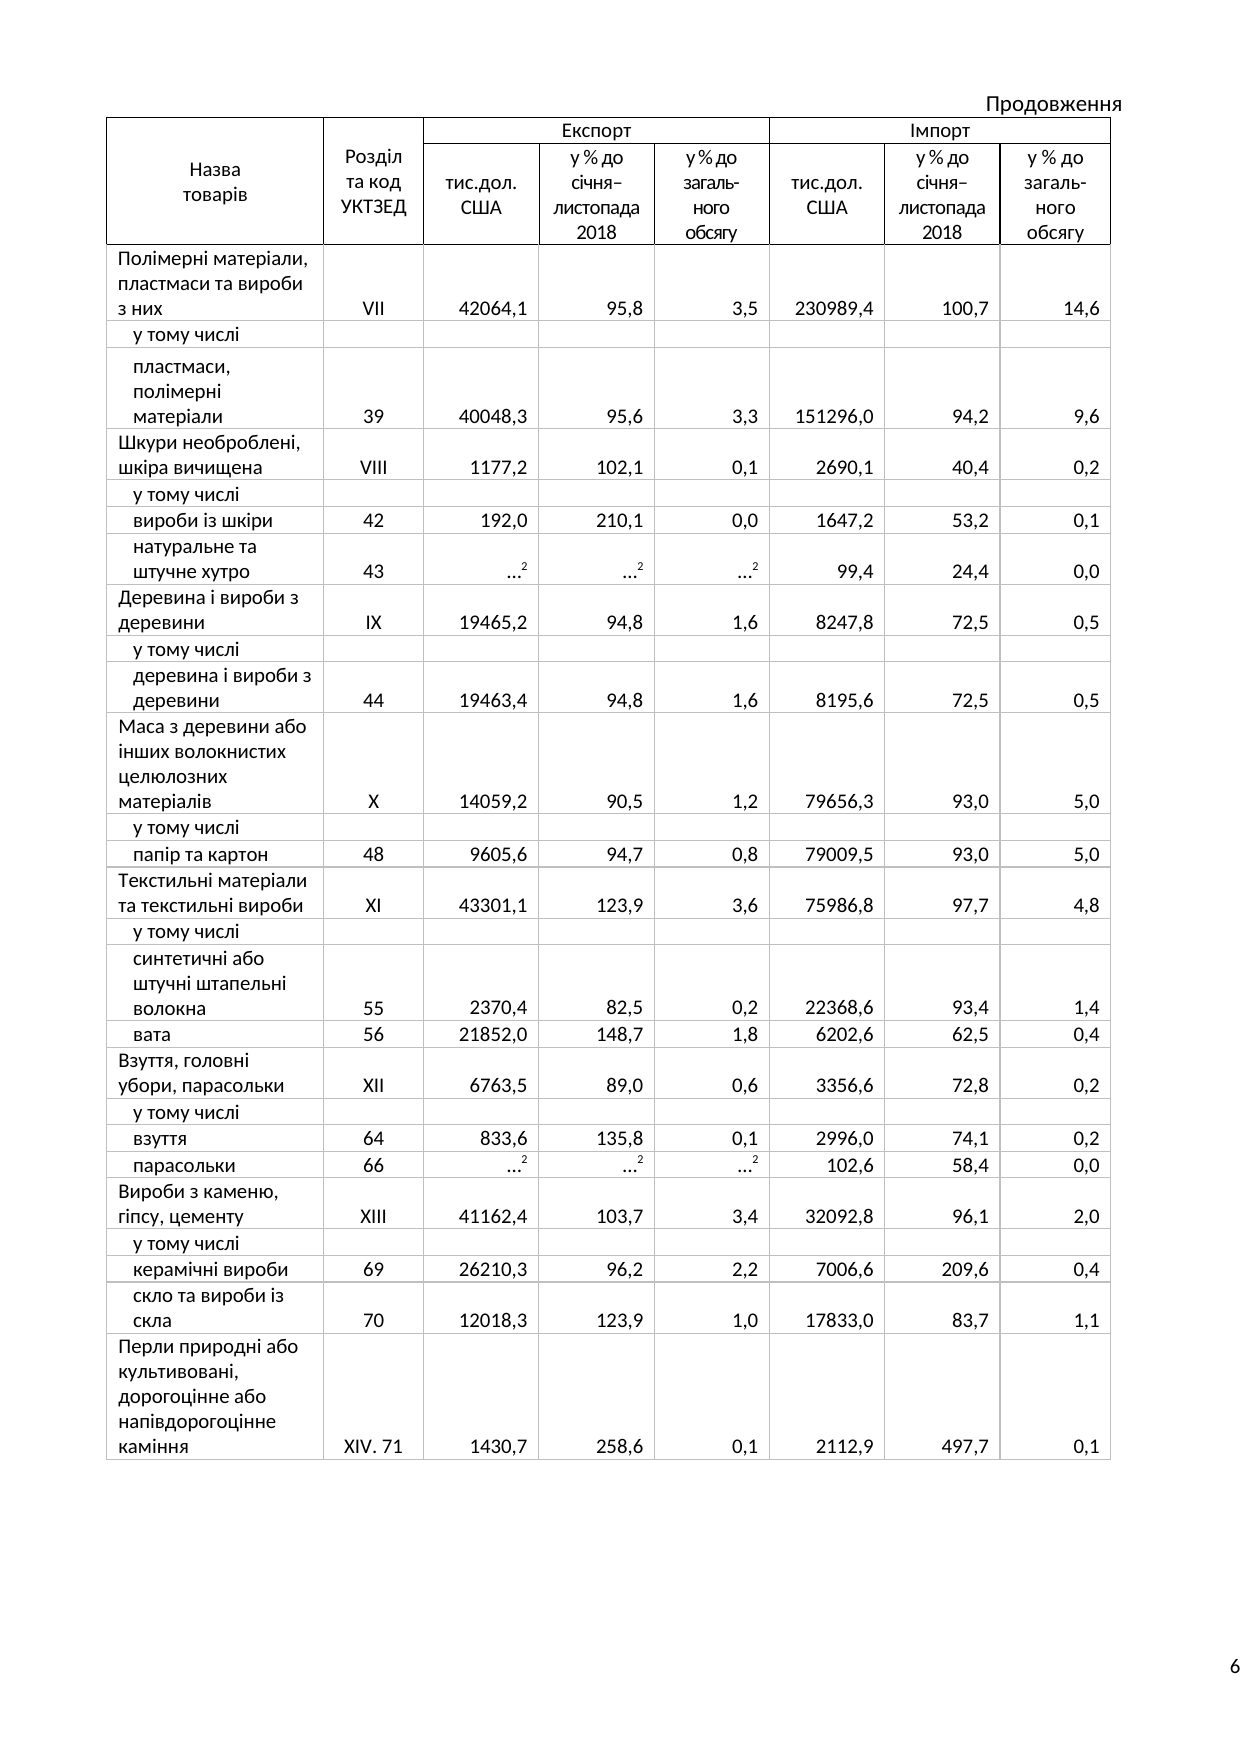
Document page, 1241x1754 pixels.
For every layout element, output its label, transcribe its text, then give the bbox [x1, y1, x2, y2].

table_cell Взуття, головні убори, парасольки [107, 1048, 323, 1098]
table_cell вироби із шкіри [107, 507, 323, 532]
table_cell тис.дол. США [770, 144, 884, 244]
table_cell [655, 636, 769, 661]
table_cell 9,6 [1001, 348, 1110, 428]
table_cell 2,2 [655, 1256, 769, 1281]
table_cell 40048,3 [424, 348, 538, 428]
table_cell 1,6 [655, 585, 769, 634]
table_cell натуральне та штучне хутро [107, 534, 323, 583]
table_cell [885, 480, 999, 506]
table_cell …2 [539, 1152, 654, 1177]
table_cell 26210,3 [424, 1256, 538, 1281]
table_cell 56 [324, 1021, 423, 1047]
table_cell [424, 919, 538, 944]
table_cell [1001, 919, 1110, 944]
table_cell [1001, 814, 1110, 840]
table_cell [539, 321, 654, 347]
table_cell 103,7 [539, 1178, 654, 1228]
table_cell у тому числі [107, 814, 323, 840]
table_cell …2 [655, 1152, 769, 1177]
table_cell скло та вироби із скла [107, 1283, 323, 1332]
table_cell [324, 814, 423, 840]
table_cell [324, 636, 423, 661]
table_cell [1001, 321, 1110, 347]
table_cell 94,8 [539, 662, 654, 712]
table_cell 4,8 [1001, 868, 1110, 917]
table_cell 70 [324, 1283, 423, 1332]
table_cell 1,2 [655, 713, 769, 813]
table_cell 2112,9 [770, 1334, 884, 1458]
table_cell 135,8 [539, 1125, 654, 1151]
table_cell 95,8 [539, 245, 654, 320]
table_cell [424, 1229, 538, 1255]
table_cell парасольки [107, 1152, 323, 1177]
table_cell тис.дол. США [424, 144, 539, 244]
table_cell взуття [107, 1125, 323, 1151]
table_header Експорт [424, 118, 769, 143]
table_cell 9605,6 [424, 841, 538, 866]
table_cell пластмаси, полімерні матеріали [107, 348, 323, 428]
table_cell 48 [324, 841, 423, 866]
table_cell 83,7 [885, 1283, 999, 1332]
table_cell [655, 814, 769, 840]
table_header Імпорт [770, 118, 1110, 143]
table_cell 0,2 [655, 945, 769, 1020]
table_cell 7006,6 [770, 1256, 884, 1281]
table_cell 1,1 [1001, 1283, 1110, 1332]
table_cell 3356,6 [770, 1048, 884, 1098]
table_cell 12018,3 [424, 1283, 538, 1332]
table_cell 19465,2 [424, 585, 538, 634]
table_cell 1430,7 [424, 1334, 538, 1458]
table_cell 64 [324, 1125, 423, 1151]
table_cell [885, 1099, 999, 1124]
table_cell [770, 1099, 884, 1124]
table_cell 55 [324, 945, 423, 1020]
table_cell 1,0 [655, 1283, 769, 1332]
table_cell 93,4 [885, 945, 999, 1020]
table_cell Перли природні або культивовані, дорогоцінне або напівдорогоцінне каміння [107, 1334, 323, 1458]
table_cell 1647,2 [770, 507, 884, 532]
table_cell у тому числі [107, 1099, 323, 1124]
table_cell 95,6 [539, 348, 654, 428]
table_cell 40,4 [885, 429, 999, 479]
table_cell IX [324, 585, 423, 634]
table_cell [885, 321, 999, 347]
table_cell 66 [324, 1152, 423, 1177]
table_cell 74,1 [885, 1125, 999, 1151]
table_cell 0,1 [655, 1334, 769, 1458]
table_cell 90,5 [539, 713, 654, 813]
table_cell 72,5 [885, 585, 999, 634]
table_cell 94,8 [539, 585, 654, 634]
table_cell 94,7 [539, 841, 654, 866]
table_cell [324, 1229, 423, 1255]
table_cell [424, 480, 538, 506]
table_cell Полімерні матеріали, пластмаси та вироби з них [107, 245, 323, 320]
table_cell 230989,4 [770, 245, 884, 320]
table_cell 72,5 [885, 662, 999, 712]
table_cell XIII [324, 1178, 423, 1228]
table_cell 1,4 [1001, 945, 1110, 1020]
table_cell 210,1 [539, 507, 654, 532]
table_cell 43301,1 [424, 868, 538, 917]
table_cell [655, 1229, 769, 1255]
table_cell 1,8 [655, 1021, 769, 1047]
table_cell [655, 1099, 769, 1124]
table_cell 58,4 [885, 1152, 999, 1177]
table_cell 0,4 [1001, 1021, 1110, 1047]
table_cell 2690,1 [770, 429, 884, 479]
table_cell [539, 1099, 654, 1124]
table_cell 6763,5 [424, 1048, 538, 1098]
table_cell 100,7 [885, 245, 999, 320]
table_cell [770, 321, 884, 347]
table_cell 0,1 [1001, 1334, 1110, 1458]
table_cell [1001, 1229, 1110, 1255]
table_cell …2 [655, 534, 769, 583]
table_cell 102,6 [770, 1152, 884, 1177]
table_cell 96,2 [539, 1256, 654, 1281]
table_cell 148,7 [539, 1021, 654, 1047]
table_cell 99,4 [770, 534, 884, 583]
table_cell 0,0 [1001, 1152, 1110, 1177]
table_cell Вироби з каменю, гіпсу, цементу [107, 1178, 323, 1228]
table_cell [324, 321, 423, 347]
table_cell 3,3 [655, 348, 769, 428]
table_cell папір та картон [107, 841, 323, 866]
table_cell 39 [324, 348, 423, 428]
table_cell [424, 814, 538, 840]
table_cell 32092,8 [770, 1178, 884, 1228]
table_cell …2 [424, 1152, 538, 1177]
table_cell у тому числі [107, 636, 323, 661]
table_cell [655, 919, 769, 944]
table_cell [1001, 480, 1110, 506]
table_cell [424, 1099, 538, 1124]
table_cell 44 [324, 662, 423, 712]
table_cell 0,6 [655, 1048, 769, 1098]
table_cell синтетичні або штучні штапельні волокна [107, 945, 323, 1020]
table_cell 0,2 [1001, 429, 1110, 479]
table_cell 42 [324, 507, 423, 532]
table_header Розділ та код УКТЗЕД [324, 118, 423, 244]
table_cell 43 [324, 534, 423, 583]
table_cell …2 [539, 534, 654, 583]
table_cell [655, 321, 769, 347]
table_cell 209,6 [885, 1256, 999, 1281]
table_cell 3,4 [655, 1178, 769, 1228]
table_cell 0,5 [1001, 662, 1110, 712]
table_cell 89,0 [539, 1048, 654, 1098]
table_cell 0,1 [1001, 507, 1110, 532]
table_cell 53,2 [885, 507, 999, 532]
table_cell 0,2 [1001, 1125, 1110, 1151]
table_cell у тому числі [107, 321, 323, 347]
table_cell керамічні вироби [107, 1256, 323, 1281]
table_cell VIII [324, 429, 423, 479]
table_cell 72,8 [885, 1048, 999, 1098]
table_cell 123,9 [539, 868, 654, 917]
table_cell [424, 636, 538, 661]
table_cell VII [324, 245, 423, 320]
table_cell XII [324, 1048, 423, 1098]
table_cell 19463,4 [424, 662, 538, 712]
table_cell 0,0 [655, 507, 769, 532]
table_cell 6202,6 [770, 1021, 884, 1047]
table_cell у % до січня–листопада 2018 [540, 144, 654, 244]
table_cell Маса з деревини або інших волокнистих целюлозних матеріалів [107, 713, 323, 813]
table_cell у тому числі [107, 919, 323, 944]
table_cell 8195,6 [770, 662, 884, 712]
table_cell 0,8 [655, 841, 769, 866]
table_cell 94,2 [885, 348, 999, 428]
table_cell 69 [324, 1256, 423, 1281]
table_cell 42064,1 [424, 245, 538, 320]
table_cell 2996,0 [770, 1125, 884, 1151]
table_cell [539, 480, 654, 506]
table_cell 258,6 [539, 1334, 654, 1458]
table_cell 192,0 [424, 507, 538, 532]
table_cell [324, 919, 423, 944]
table_cell [1001, 1099, 1110, 1124]
table_cell 93,0 [885, 713, 999, 813]
table_cell [770, 480, 884, 506]
table_cell 5,0 [1001, 713, 1110, 813]
table_cell …2 [424, 534, 538, 583]
table_cell 151296,0 [770, 348, 884, 428]
table_cell 8247,8 [770, 585, 884, 634]
table_cell Шкури необроблені, шкіра вичищена [107, 429, 323, 479]
table_cell 3,5 [655, 245, 769, 320]
table_cell у % до загаль-ного обсягу [1001, 144, 1110, 244]
table_cell 21852,0 [424, 1021, 538, 1047]
table_cell у тому числі [107, 1229, 323, 1255]
table_cell 17833,0 [770, 1283, 884, 1332]
table_cell 62,5 [885, 1021, 999, 1047]
table_cell [885, 636, 999, 661]
table_cell [539, 919, 654, 944]
table_cell Деревина і вироби з деревини [107, 585, 323, 634]
table_cell [424, 321, 538, 347]
table_cell [885, 814, 999, 840]
table_cell 24,4 [885, 534, 999, 583]
table_cell 14059,2 [424, 713, 538, 813]
table_cell [885, 919, 999, 944]
table_cell 1,6 [655, 662, 769, 712]
table_cell [539, 636, 654, 661]
table_cell XIV. 71 [324, 1334, 423, 1458]
table_cell 0,5 [1001, 585, 1110, 634]
table_cell у % до січня–листопада 2018 [885, 144, 999, 244]
table_cell 3,6 [655, 868, 769, 917]
table_cell у % до загаль- ного обсягу [655, 144, 769, 244]
table_cell 0,4 [1001, 1256, 1110, 1281]
table_cell [770, 919, 884, 944]
table_cell [885, 1229, 999, 1255]
table_cell 2370,4 [424, 945, 538, 1020]
table_cell [539, 1229, 654, 1255]
table_header Назва товарів [107, 118, 323, 244]
text Продовження [118, 89, 1122, 117]
table_cell 2,0 [1001, 1178, 1110, 1228]
table_cell 0,0 [1001, 534, 1110, 583]
table_cell 123,9 [539, 1283, 654, 1332]
table_cell деревина і вироби з деревини [107, 662, 323, 712]
table_cell [770, 636, 884, 661]
table_cell 97,7 [885, 868, 999, 917]
table_cell X [324, 713, 423, 813]
table_cell вата [107, 1021, 323, 1047]
table_cell 75986,8 [770, 868, 884, 917]
table_cell 0,1 [655, 429, 769, 479]
table_cell 79656,3 [770, 713, 884, 813]
table_cell [655, 480, 769, 506]
table_cell 96,1 [885, 1178, 999, 1228]
table_cell 22368,6 [770, 945, 884, 1020]
table_cell 0,1 [655, 1125, 769, 1151]
table_cell 93,0 [885, 841, 999, 866]
table_cell [539, 814, 654, 840]
table_cell 41162,4 [424, 1178, 538, 1228]
table_cell 497,7 [885, 1334, 999, 1458]
table_cell 0,2 [1001, 1048, 1110, 1098]
table_cell 82,5 [539, 945, 654, 1020]
table_cell [770, 1229, 884, 1255]
table_cell у тому числі [107, 480, 323, 506]
table_cell 102,1 [539, 429, 654, 479]
table_cell [1001, 636, 1110, 661]
table_cell 1177,2 [424, 429, 538, 479]
table_cell 5,0 [1001, 841, 1110, 866]
table_cell [324, 480, 423, 506]
table_cell [770, 814, 884, 840]
table_cell 14,6 [1001, 245, 1110, 320]
table_cell 833,6 [424, 1125, 538, 1151]
table_cell ХI [324, 868, 423, 917]
table_cell Текстильні матеріали та текстильні вироби [107, 868, 323, 917]
table_cell [324, 1099, 423, 1124]
table_cell 79009,5 [770, 841, 884, 866]
